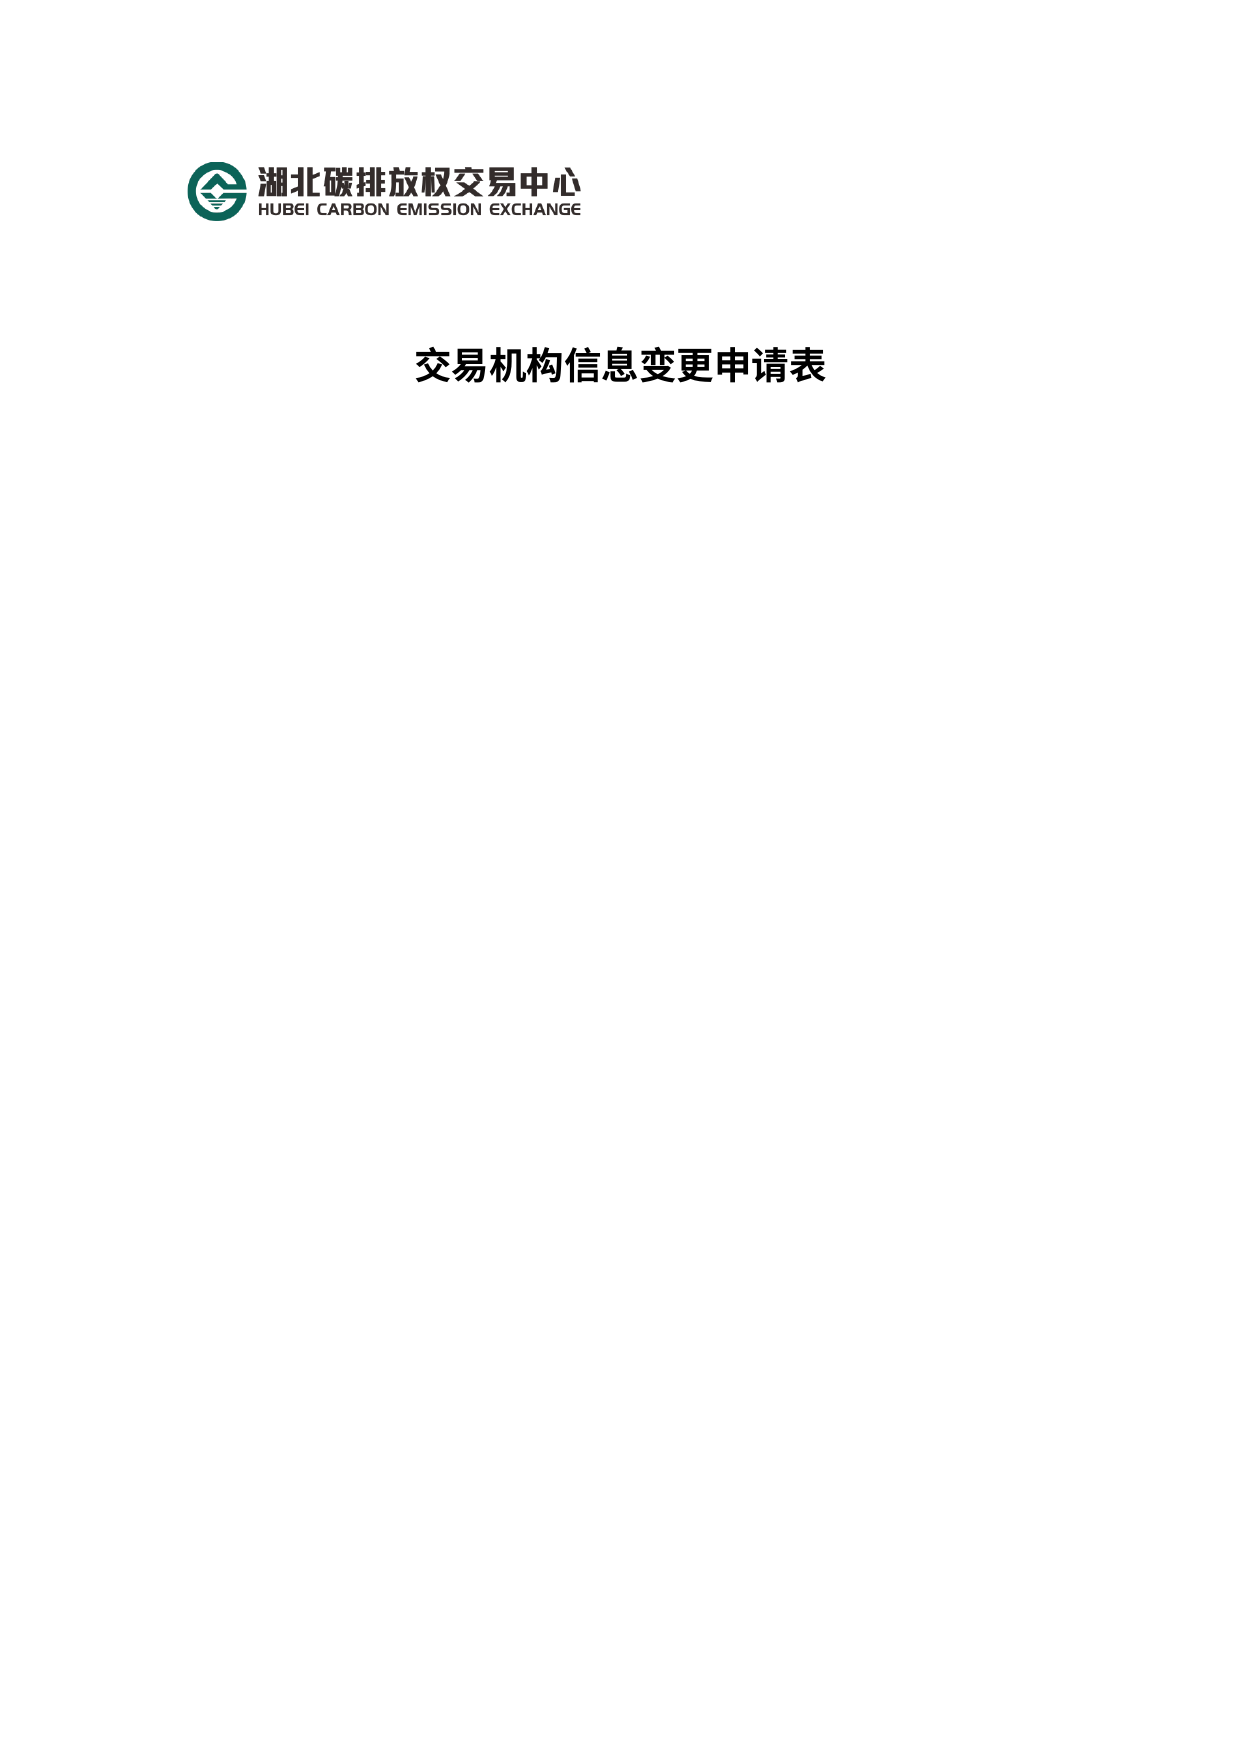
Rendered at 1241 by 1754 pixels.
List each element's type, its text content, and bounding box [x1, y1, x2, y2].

picture [187, 162, 581, 221]
text 交易机构信息变更申请表 [187, 331, 1053, 396]
